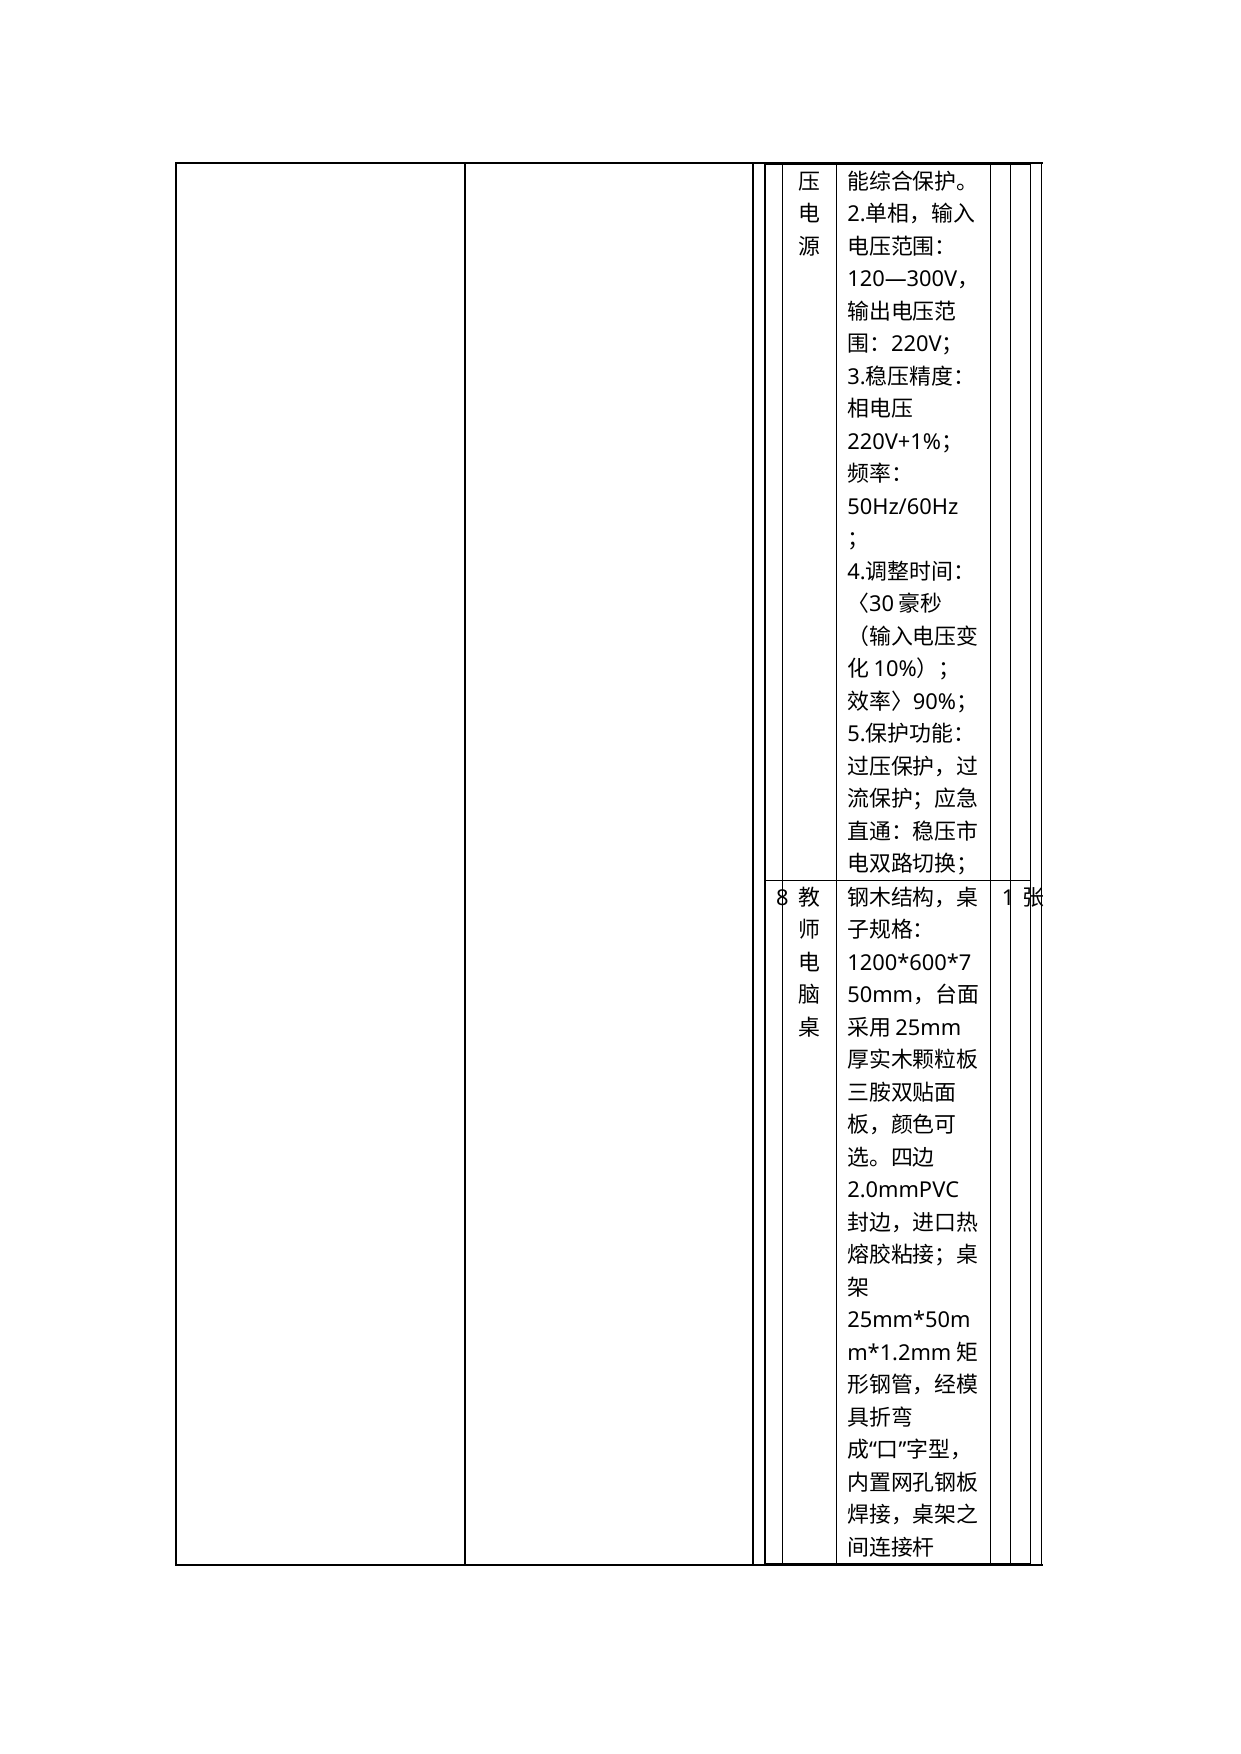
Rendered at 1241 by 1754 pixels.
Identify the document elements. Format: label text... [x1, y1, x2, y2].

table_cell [837, 881, 990, 1563]
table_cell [1011, 165, 1030, 880]
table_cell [766, 881, 782, 1563]
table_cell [1031, 164, 1041, 895]
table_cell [783, 165, 836, 880]
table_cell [754, 164, 764, 1564]
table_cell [991, 881, 1010, 1563]
table_cell [466, 164, 752, 1564]
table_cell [1031, 897, 1041, 1564]
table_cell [766, 165, 782, 880]
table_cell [1011, 881, 1030, 1563]
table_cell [783, 881, 836, 1563]
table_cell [991, 165, 1010, 880]
table_cell 1 [177, 164, 464, 1564]
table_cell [837, 165, 990, 880]
